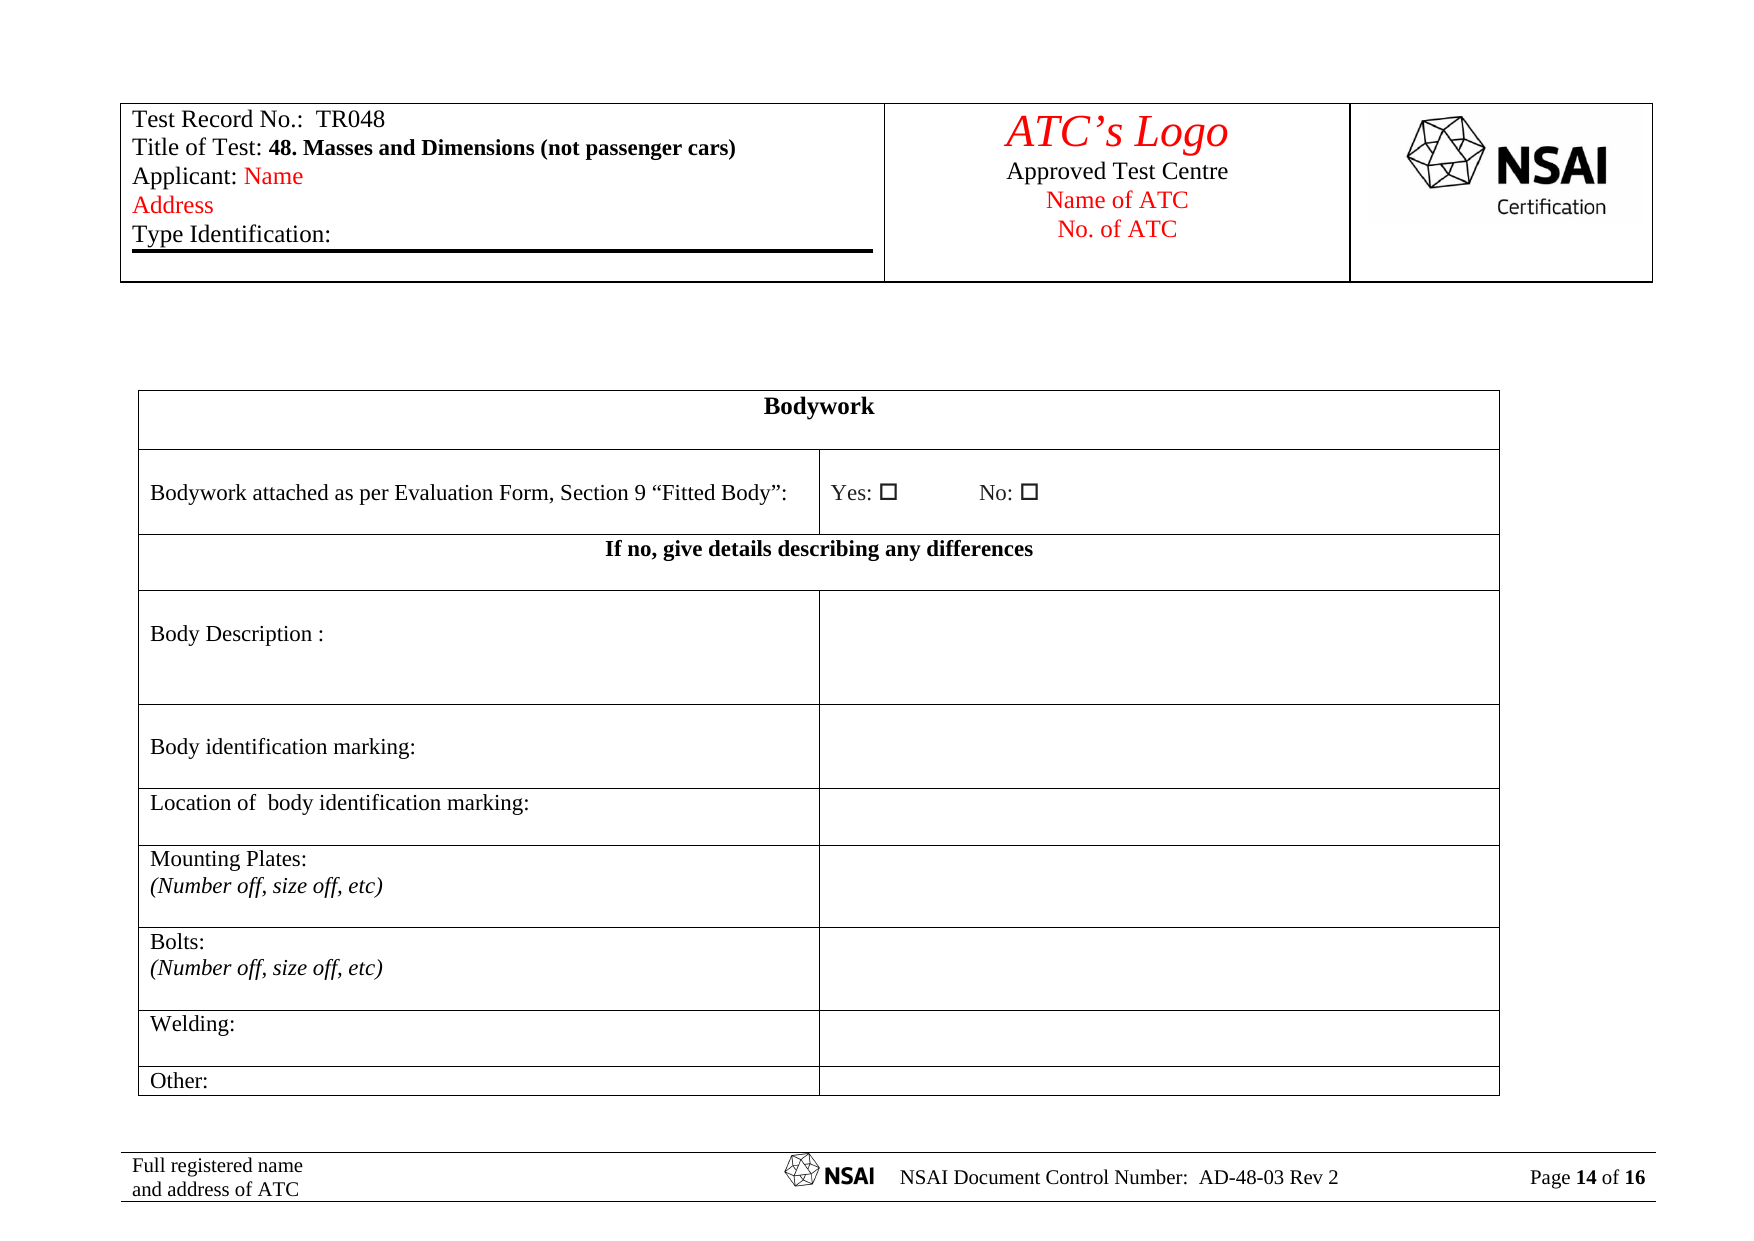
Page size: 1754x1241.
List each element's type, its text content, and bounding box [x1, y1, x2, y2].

table_cell [820, 789, 1499, 844]
table_cell Mounting Plates: (Number off, size off, etc) [139, 846, 819, 927]
table_cell Bodywork attached as per Evaluation Form, Section 9 “Fitted Body”: [139, 450, 819, 534]
picture [784, 1153, 874, 1187]
table_cell Welding: [139, 1011, 819, 1066]
table_cell [820, 591, 1499, 703]
table_header Bodywork [139, 391, 1499, 449]
table_cell Location of body identification marking: [139, 789, 819, 844]
table_cell Yes: No: [820, 450, 1499, 534]
table_cell [820, 705, 1499, 788]
table_cell If no, give details describing any differences [139, 535, 1499, 590]
table_cell Body identification marking: [139, 705, 819, 788]
table_cell Body Description : [139, 591, 819, 703]
table_cell [820, 1067, 1499, 1095]
table_cell [820, 928, 1499, 1009]
table_cell Bolts: (Number off, size off, etc) [139, 928, 819, 1009]
picture [1369, 104, 1642, 224]
table_cell Other: [139, 1067, 819, 1095]
table_cell [820, 846, 1499, 927]
table_cell [820, 1011, 1499, 1066]
